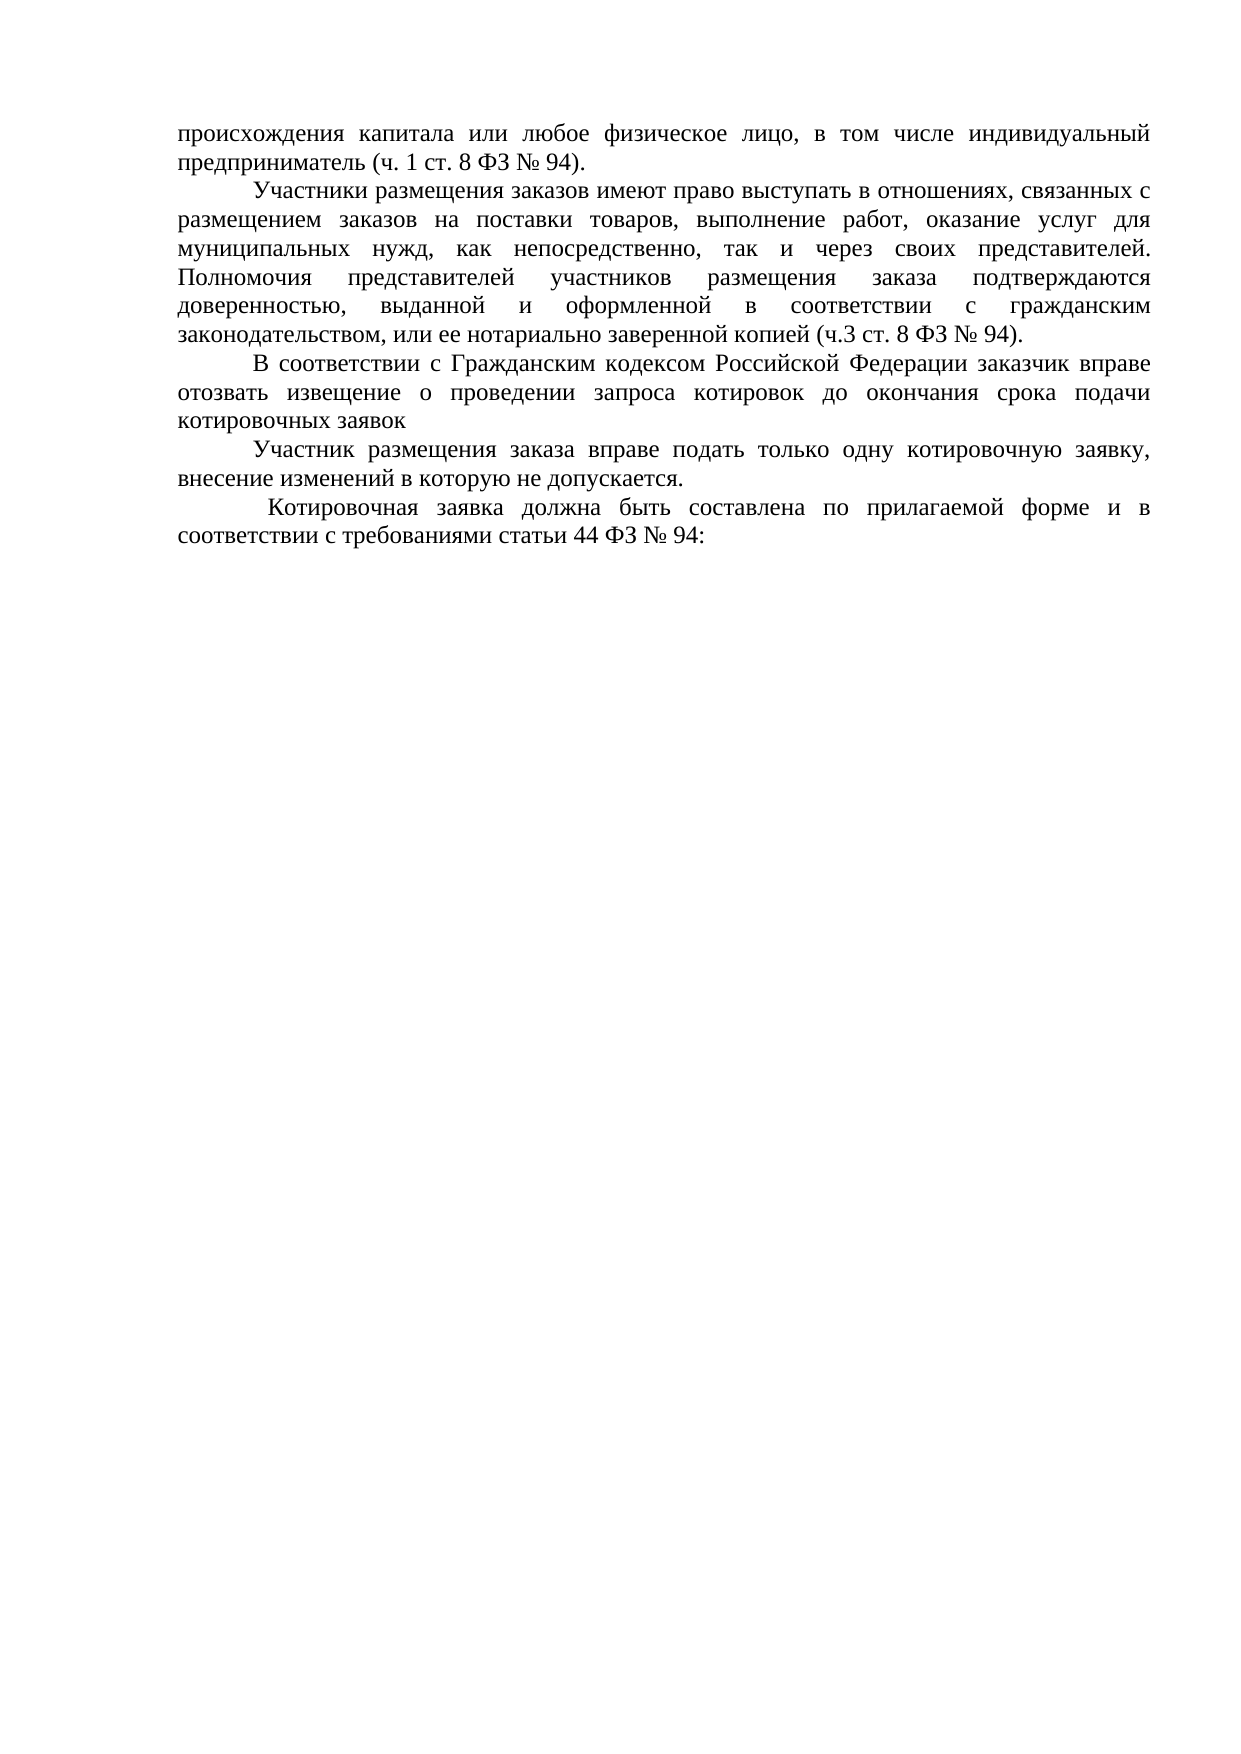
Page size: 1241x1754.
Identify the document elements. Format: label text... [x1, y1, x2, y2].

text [177, 118, 1152, 176]
title Участник размещения заказа вправе подать только одну котировочную заявку, внесение изменений в которую не допускается. [177, 434, 1152, 492]
title В соответствии с Гражданским кодексом Российской Федерации заказчик вправе отозвать извещение о проведении запроса котировок до окончания срока подачи котировочных заявок [177, 348, 1152, 434]
text Участники размещения заказов имеют право выступать в отношениях, связанных с размещением заказов на поставки товаров, выполнение работ, оказание услуг для муниципальных нужд, как непосредственно, так и через своих представителей. Полномочия представителей участников размещения заказа подтверждаются доверенностью, выданной и оформленной в соответствии с гражданским законодательством, или ее нотариально заверенной копией (ч.3 ст. 8 ФЗ № 94). [177, 176, 1152, 348]
title Котировочная заявка должна быть составлена по прилагаемой форме и в соответствии с требованиями статьи 44 ФЗ № 94: [177, 492, 1152, 549]
